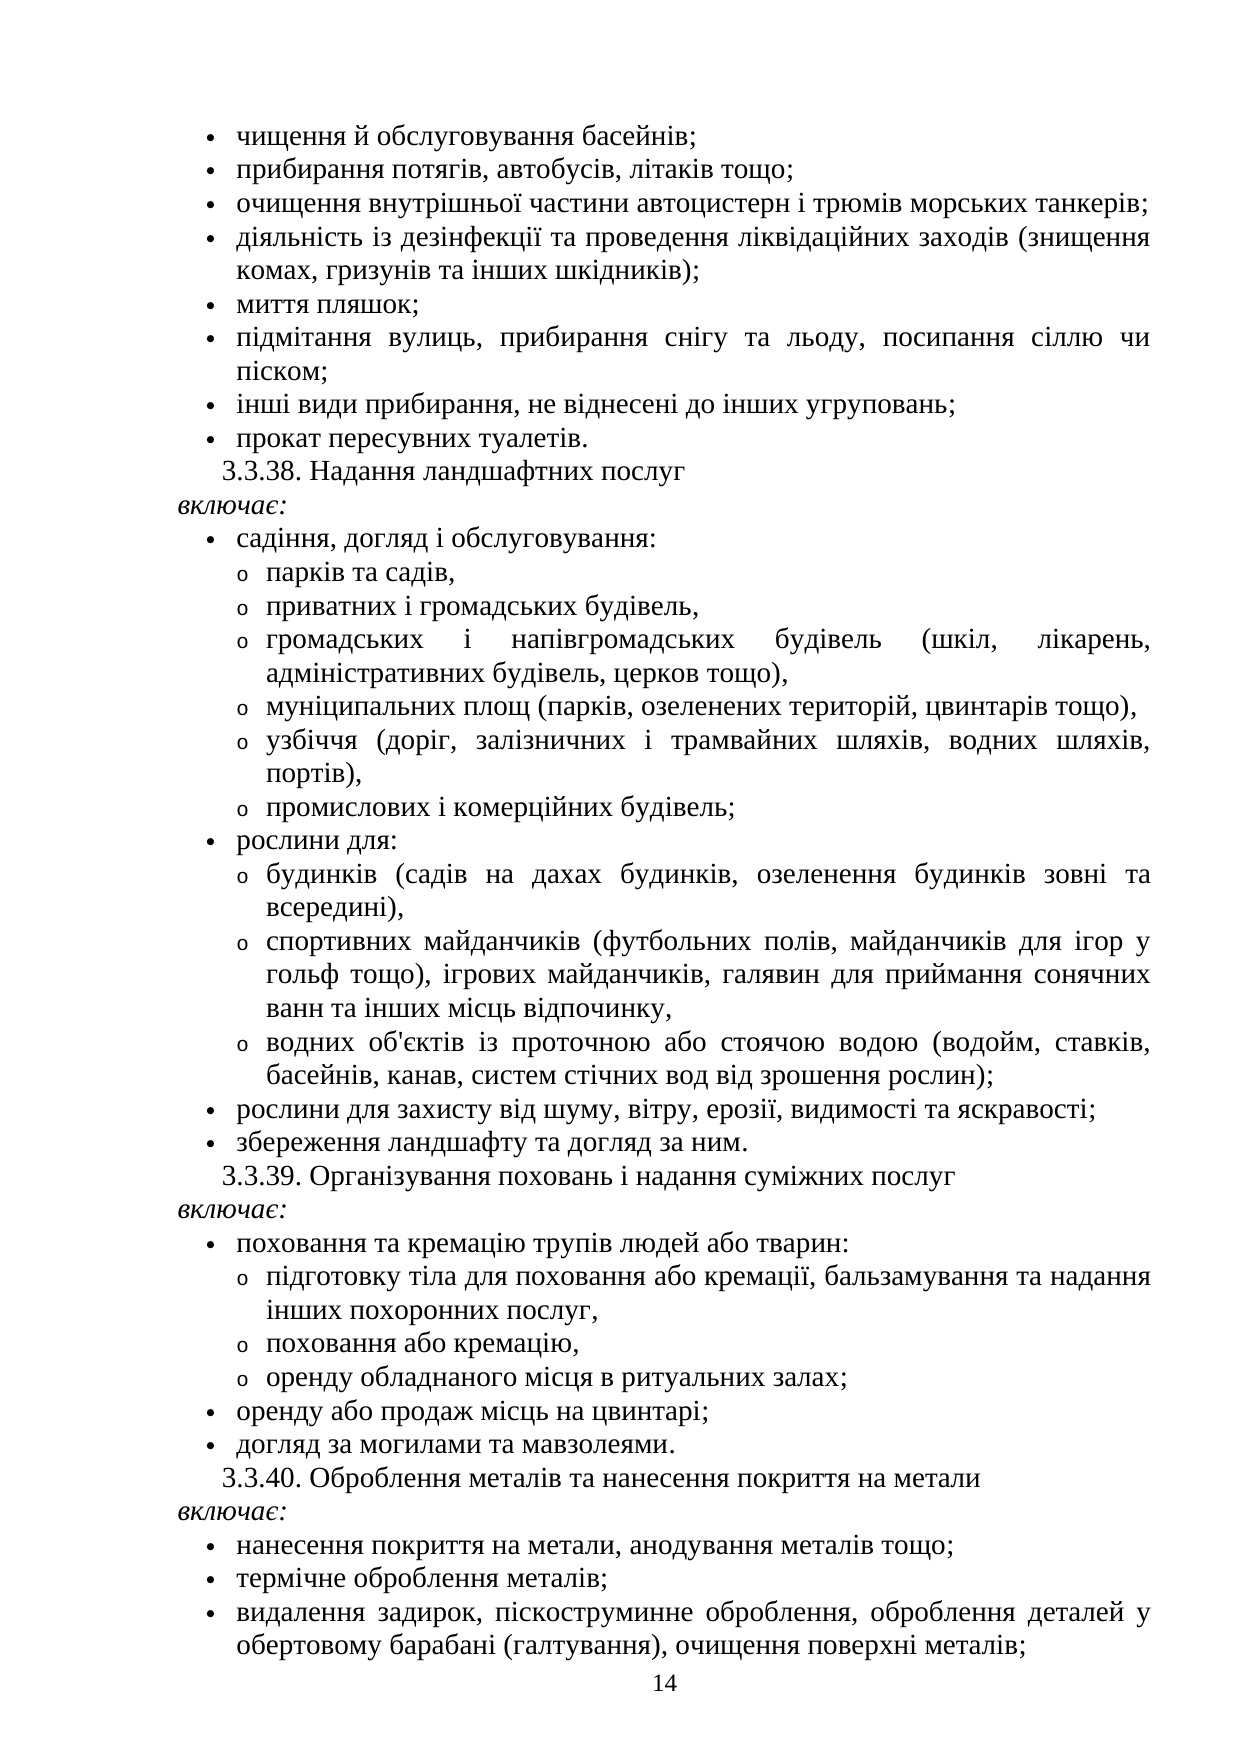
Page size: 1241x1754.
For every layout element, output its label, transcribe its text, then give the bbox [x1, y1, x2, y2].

list рослини для захисту від шуму, вітру, ерозії, видимості та яскравості; [207, 1091, 1152, 1124]
list прокат пересувних туалетів. [207, 420, 1152, 453]
list громадських і напівгромадських будівель (шкіл, лікарень, адміністративних будівель, церков тощо), [236, 621, 1152, 688]
list підмітання вулиць, прибирання снігу та льоду, посипання сіллю чи піском; [207, 319, 1152, 386]
list очищення внутрішньої частини автоцистерн і трюмів морських танкерів; [207, 185, 1152, 219]
list підготовку тіла для поховання або кремації, бальзамування та надання інших похоронних послуг, [236, 1258, 1152, 1326]
text включає: [177, 1493, 1152, 1527]
list будинків (садів на дахах будинків, озеленення будинків зовні та всередині), [236, 856, 1152, 923]
text 3.3.39. Організування поховань і надання суміжних послуг [177, 1158, 1152, 1191]
list догляд за могилами та мавзолеями. [207, 1426, 1152, 1460]
list видалення задирок, піскоструминне оброблення, оброблення деталей у обертовому барабані (галтування), очищення поверхні металів; [207, 1594, 1152, 1661]
list нанесення покриття на метали, анодування металів тощо; [207, 1527, 1152, 1560]
list миття пляшок; [207, 286, 1152, 319]
list спортивних майданчиків (футбольних полів, майданчиків для ігор у гольф тощо), ігрових майданчиків, галявин для приймання сонячних ванн та інших місць відпочинку, [236, 923, 1152, 1024]
list поховання та кремацію трупів людей або тварин: [207, 1225, 1152, 1258]
text включає: [177, 487, 1152, 521]
list поховання або кремацію, [236, 1326, 1152, 1359]
list узбіччя (доріг, залізничних і трамвайних шляхів, водних шляхів, портів), [236, 722, 1152, 789]
list промислових і комерційних будівель; [236, 789, 1152, 822]
list інші види прибирання, не віднесені до інших угруповань; [207, 386, 1152, 420]
list муніципальних площ (парків, озеленених територій, цвинтарів тощо), [236, 688, 1152, 722]
list збереження ландшафту та догляд за ним. [207, 1124, 1152, 1158]
list приватних і громадських будівель, [236, 588, 1152, 621]
list термічне оброблення металів; [207, 1560, 1152, 1594]
list оренду або продаж місць на цвинтарі; [207, 1393, 1152, 1426]
list оренду обладнаного місця в ритуальних залах; [236, 1359, 1152, 1393]
list рослини для: [207, 822, 1152, 856]
list садіння, догляд і обслуговування: [207, 521, 1152, 554]
text 3.3.40. Оброблення металів та нанесення покриття на метали [177, 1460, 1152, 1493]
list прибирання потягів, автобусів, літаків тощо; [207, 152, 1152, 185]
list парків та садів, [236, 554, 1152, 588]
text 3.3.38. Надання ландшафтних послуг [177, 453, 1152, 487]
text включає: [177, 1191, 1152, 1225]
list водних об'єктів із проточною або стоячою водою (водойм, ставків, басейнів, канав, систем стічних вод від зрошення рослин); [236, 1024, 1152, 1091]
list діяльність із дезінфекції та проведення ліквідаційних заходів (знищення комах, гризунів та інших шкідників); [207, 219, 1152, 286]
list чищення й обслуговування басейнів; [207, 118, 1152, 152]
